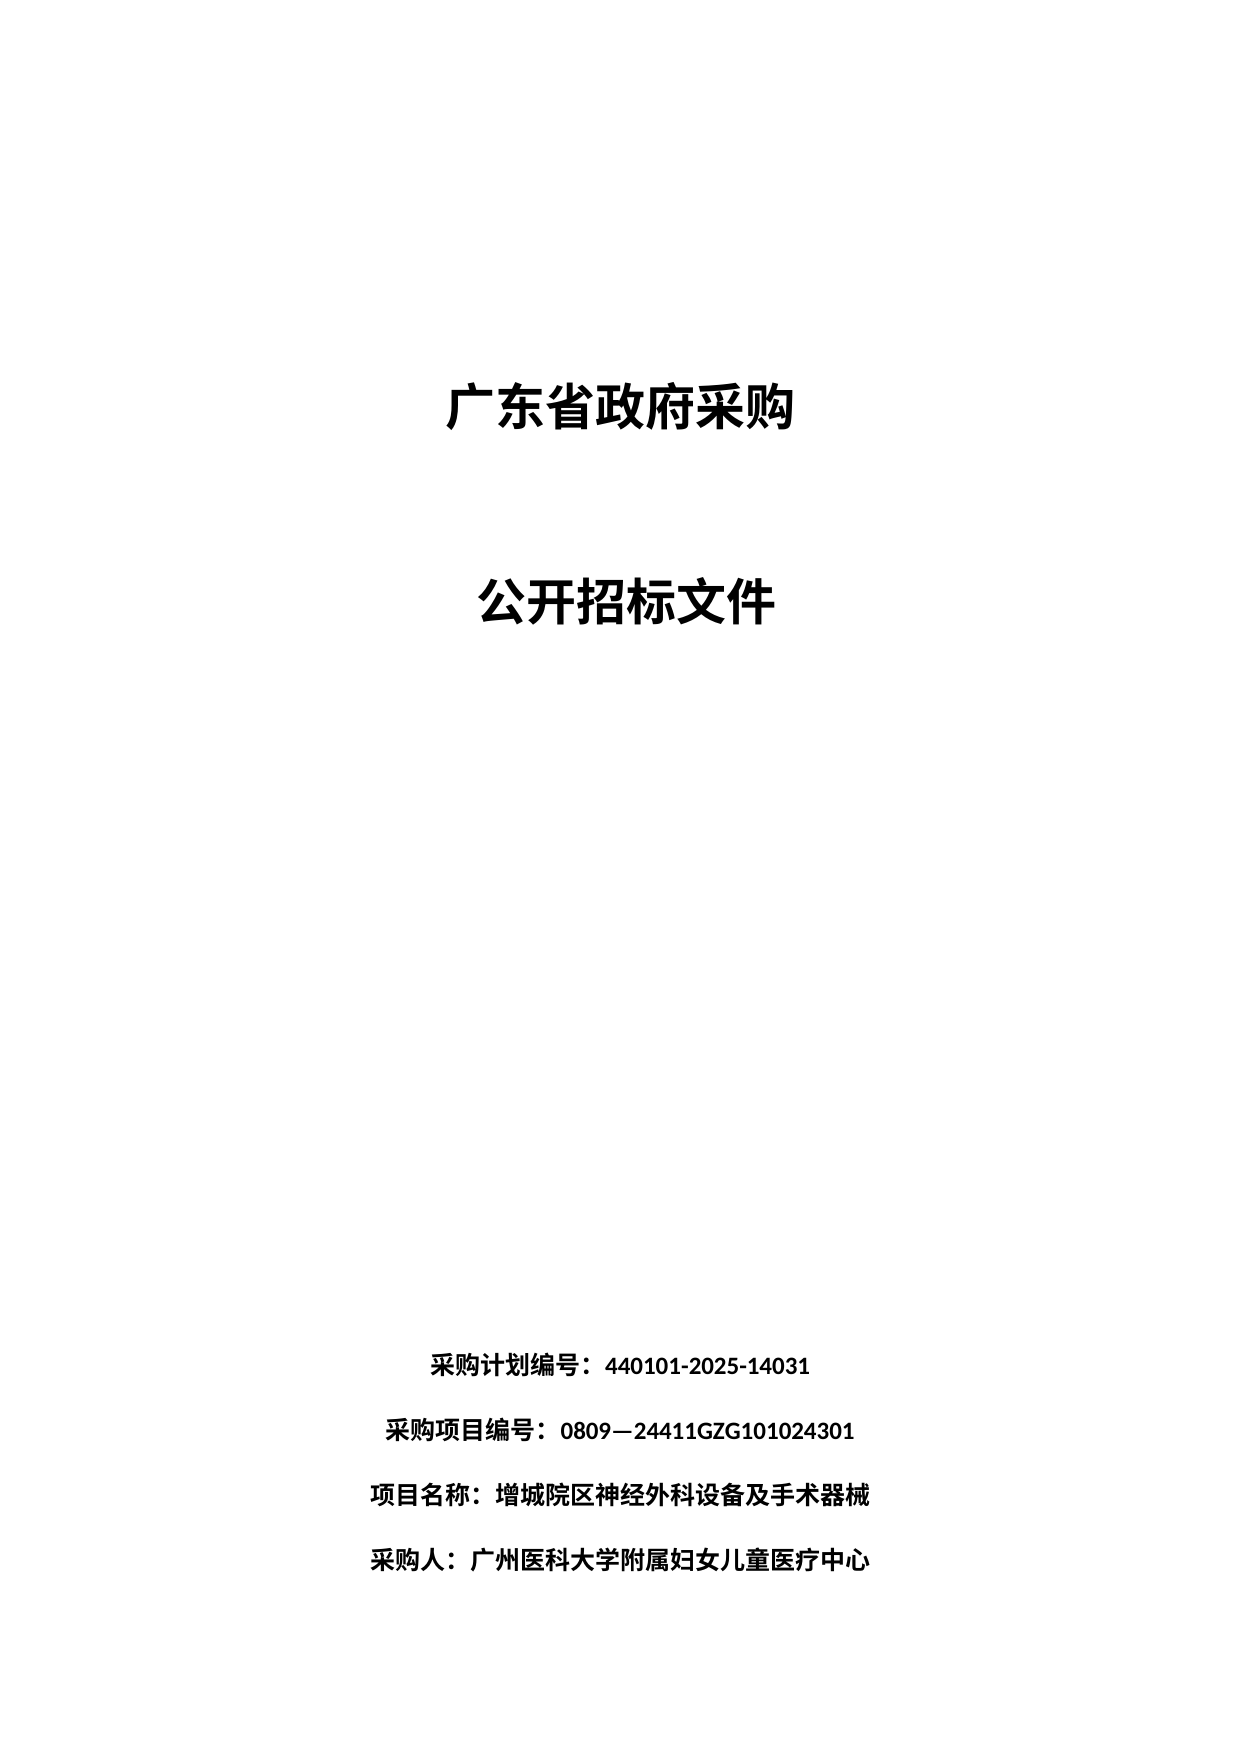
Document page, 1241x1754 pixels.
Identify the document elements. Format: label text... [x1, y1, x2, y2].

text 项目名称：增城院区神经外科设备及手术器械 [187, 1462, 1053, 1527]
text 公开招标文件 [187, 552, 1053, 1332]
text 采购项目编号：0809—24411GZG101024301 [187, 1397, 1053, 1462]
text 采购计划编号：440101-2025-14031 [187, 1332, 1053, 1397]
text 采购人：广州医科大学附属妇女儿童医疗中心 [187, 1527, 1053, 1592]
text 广东省政府采购 [187, 357, 1053, 454]
